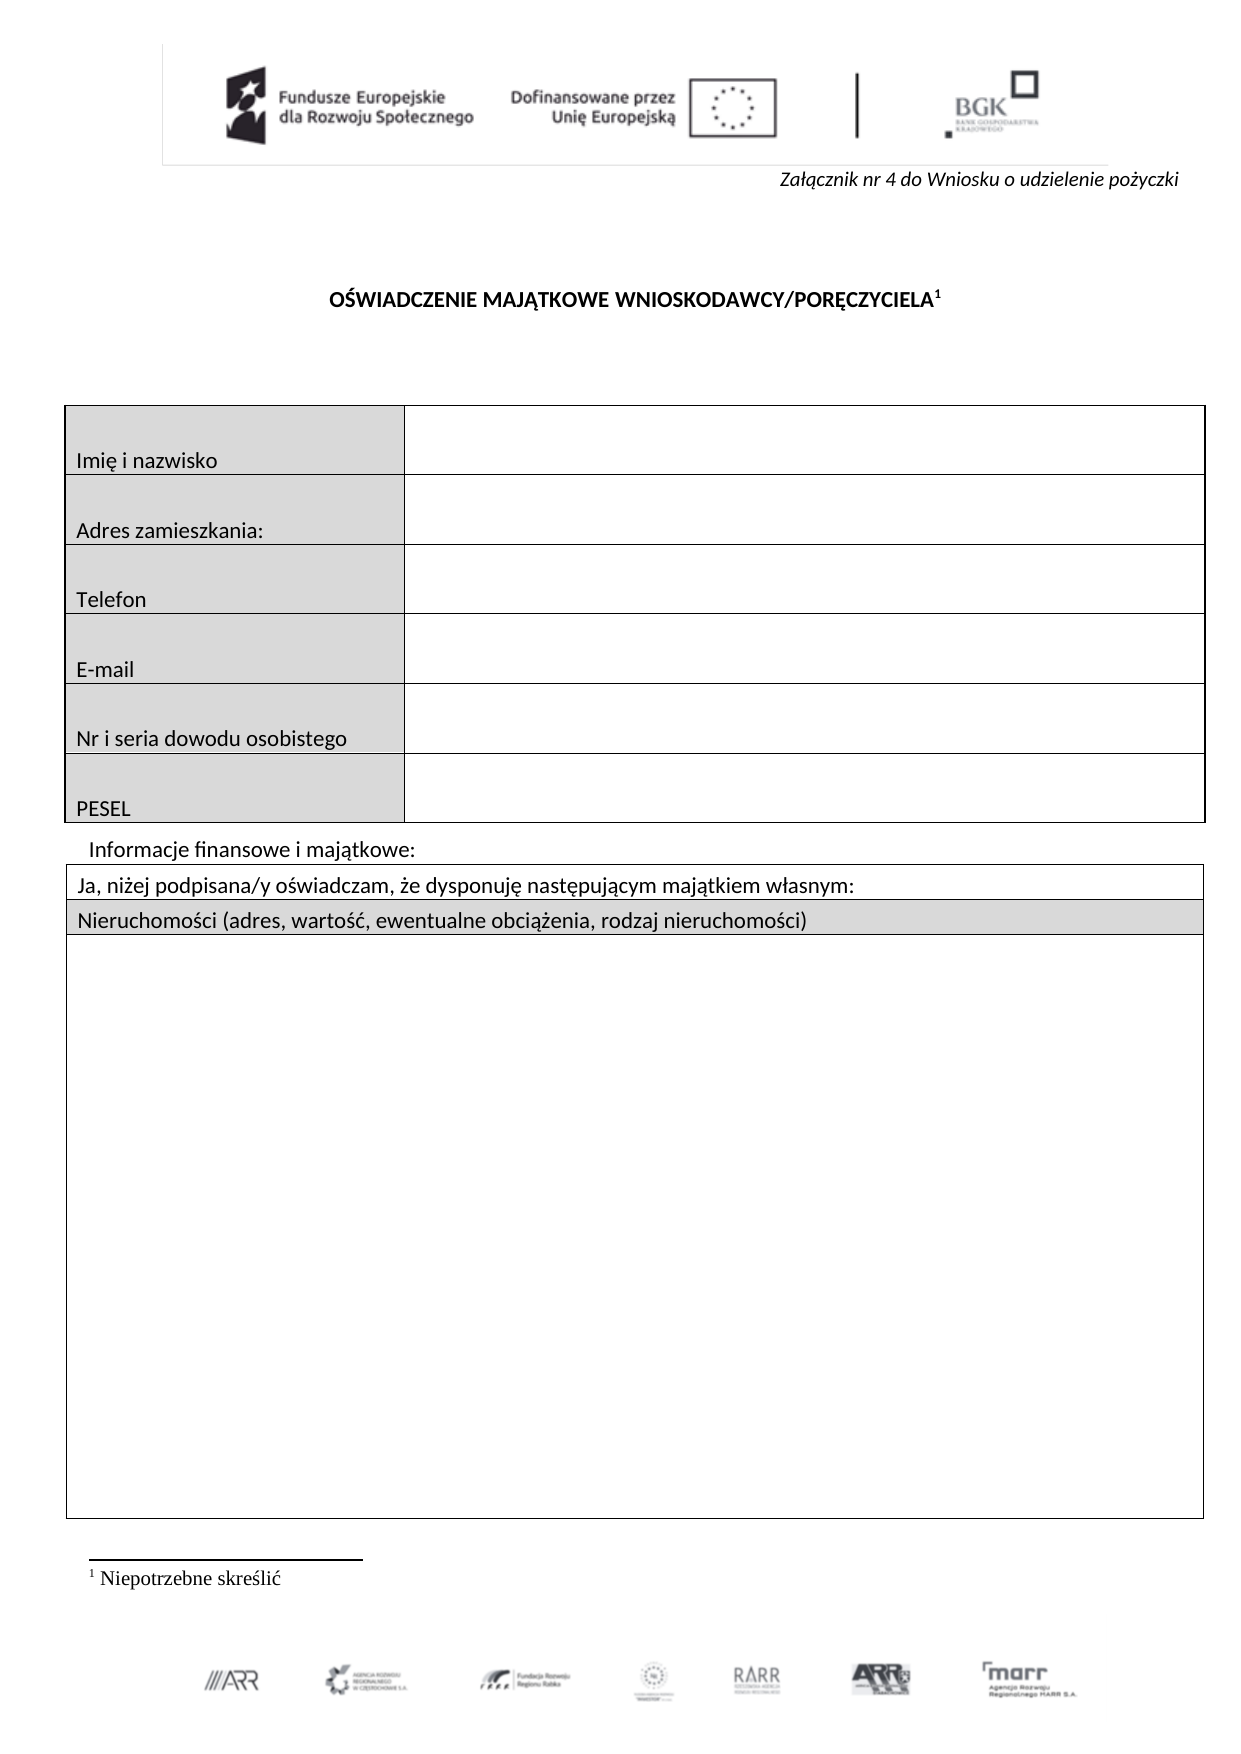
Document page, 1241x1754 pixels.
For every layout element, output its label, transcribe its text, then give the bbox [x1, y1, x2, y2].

table_header Imię i nazwisko [66, 406, 404, 474]
table_cell Nieruchomości (adres, wartość, ewentualne obciążenia, rodzaj nieruchomości) [67, 900, 1203, 934]
table_cell Adres zamieszkania: [66, 475, 404, 544]
table_cell [405, 614, 1204, 683]
table_cell [405, 754, 1204, 822]
picture [162, 1614, 1108, 1722]
table_cell [67, 935, 1203, 1518]
subtitle Informacje finansowe i majątkowe: [89, 836, 1181, 864]
table_cell Telefon [66, 545, 404, 613]
table_header Ja, niżej podpisana/y oświadczam, że dysponuję następującym majątkiem własnym: [67, 865, 1203, 899]
text Załącznik nr 4 do Wniosku o udzielenie pożyczki [89, 166, 1181, 192]
picture [161, 44, 1109, 167]
subtitle OŚWIADCZENIE MAJĄTKOWE WNIOSKODAWCY/PORĘCZYCIELA [89, 285, 1181, 313]
table_cell [405, 475, 1204, 544]
table_cell PESEL [66, 754, 404, 822]
table_cell [405, 545, 1204, 613]
table_cell E-mail [66, 614, 404, 683]
table_cell Nr i seria dowodu osobistego [66, 684, 404, 752]
table_cell [405, 684, 1204, 752]
table_header [405, 406, 1204, 474]
